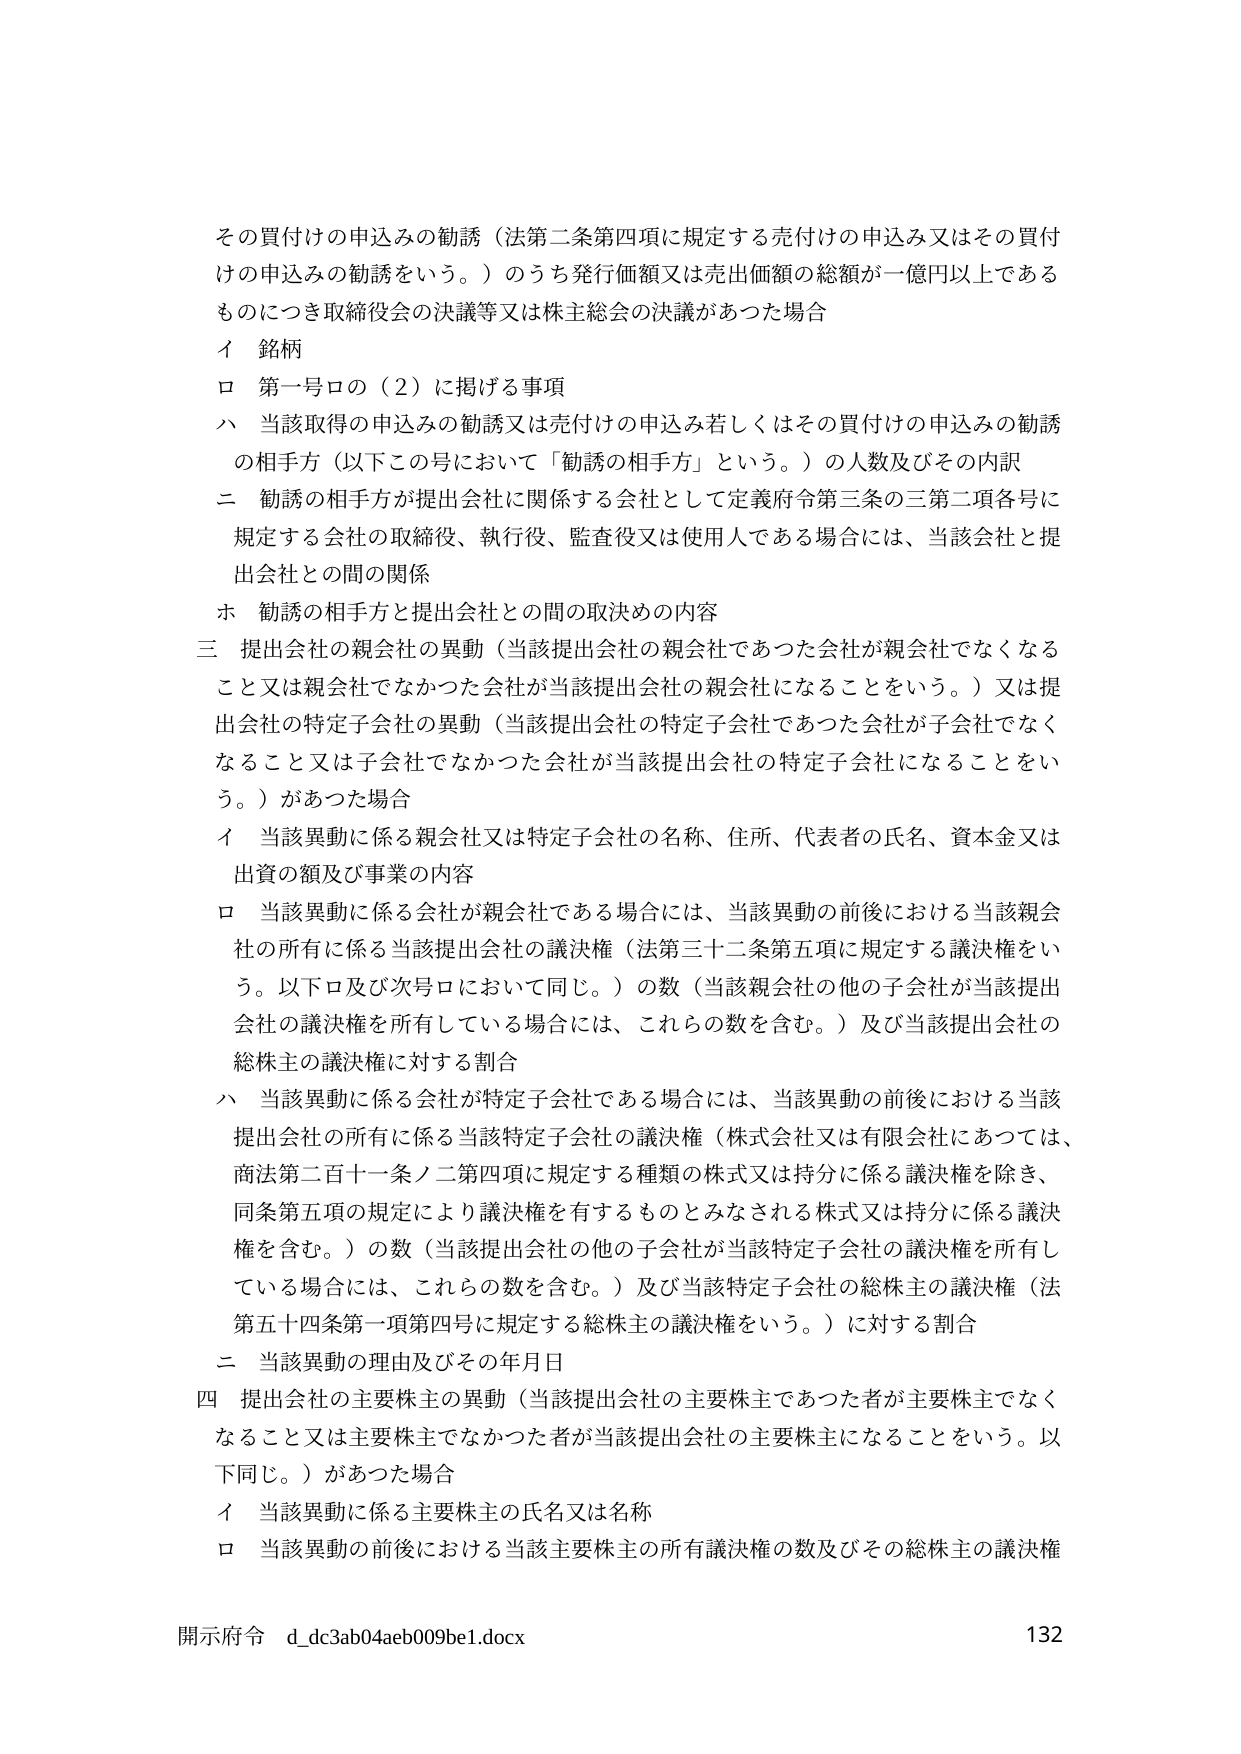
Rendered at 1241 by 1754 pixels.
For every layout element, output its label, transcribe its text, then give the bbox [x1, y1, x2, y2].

text ロ 第一号ロの（２）に掲げる事項 [215, 367, 1063, 404]
text ハ 当該取得の申込みの勧誘又は売付けの申込み若しくはその買付けの申込みの勧誘の相手方（以下この号において「勧誘の相手方」という。）の人数及びその内訳 [215, 404, 1063, 479]
text ホ 勧誘の相手方と提出会社との間の取決めの内容 [215, 592, 1063, 629]
text ニ 勧誘の相手方が提出会社に関係する会社として定義府令第三条の三第二項各号に規定する会社の取締役、執行役、監査役又は使用人である場合には、当該会社と提出会社との間の関係 [215, 479, 1063, 592]
text ロ 当該異動に係る会社が親会社である場合には、当該異動の前後における当該親会社の所有に係る当該提出会社の議決権（法第三十二条第五項に規定する議決権をいう。以下ロ及び次号ロにおいて同じ。）の数（当該親会社の他の子会社が当該提出会社の議決権を所有している場合には、これらの数を含む。）及び当該提出会社の総株主の議決権に対する割合 [215, 892, 1063, 1079]
text ニ 当該異動の理由及びその年月日 [215, 1342, 1063, 1379]
text イ 当該異動に係る主要株主の氏名又は名称 [215, 1492, 1063, 1529]
text 四 提出会社の主要株主の異動（当該提出会社の主要株主であつた者が主要株主でなくなること又は主要株主でなかつた者が当該提出会社の主要株主になることをいう。以下同じ。）があつた場合 [196, 1379, 1063, 1492]
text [215, 1529, 1063, 1567]
text 三 提出会社の親会社の異動（当該提出会社の親会社であつた会社が親会社でなくなること又は親会社でなかつた会社が当該提出会社の親会社になることをいう。）又は提出会社の特定子会社の異動（当該提出会社の特定子会社であつた会社が子会社でなくなること又は子会社でなかつた会社が当該提出会社の特定子会社になることをいう。）があつた場合 [196, 629, 1063, 817]
text イ 銘柄 [215, 329, 1063, 367]
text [196, 217, 1063, 329]
text ハ 当該異動に係る会社が特定子会社である場合には、当該異動の前後における当該提出会社の所有に係る当該特定子会社の議決権（株式会社又は有限会社にあつては、商法第二百十一条ノ二第四項に規定する種類の株式又は持分に係る議決権を除き、同条第五項の規定により議決権を有するものとみなされる株式又は持分に係る議決権を含む。）の数（当該提出会社の他の子会社が当該特定子会社の議決権を所有している場合には、これらの数を含む。）及び当該特定子会社の総株主の議決権（法第五十四条第一項第四号に規定する総株主の議決権をいう。）に対する割合 [215, 1079, 1063, 1342]
text イ 当該異動に係る親会社又は特定子会社の名称、住所、代表者の氏名、資本金又は出資の額及び事業の内容 [215, 817, 1063, 892]
